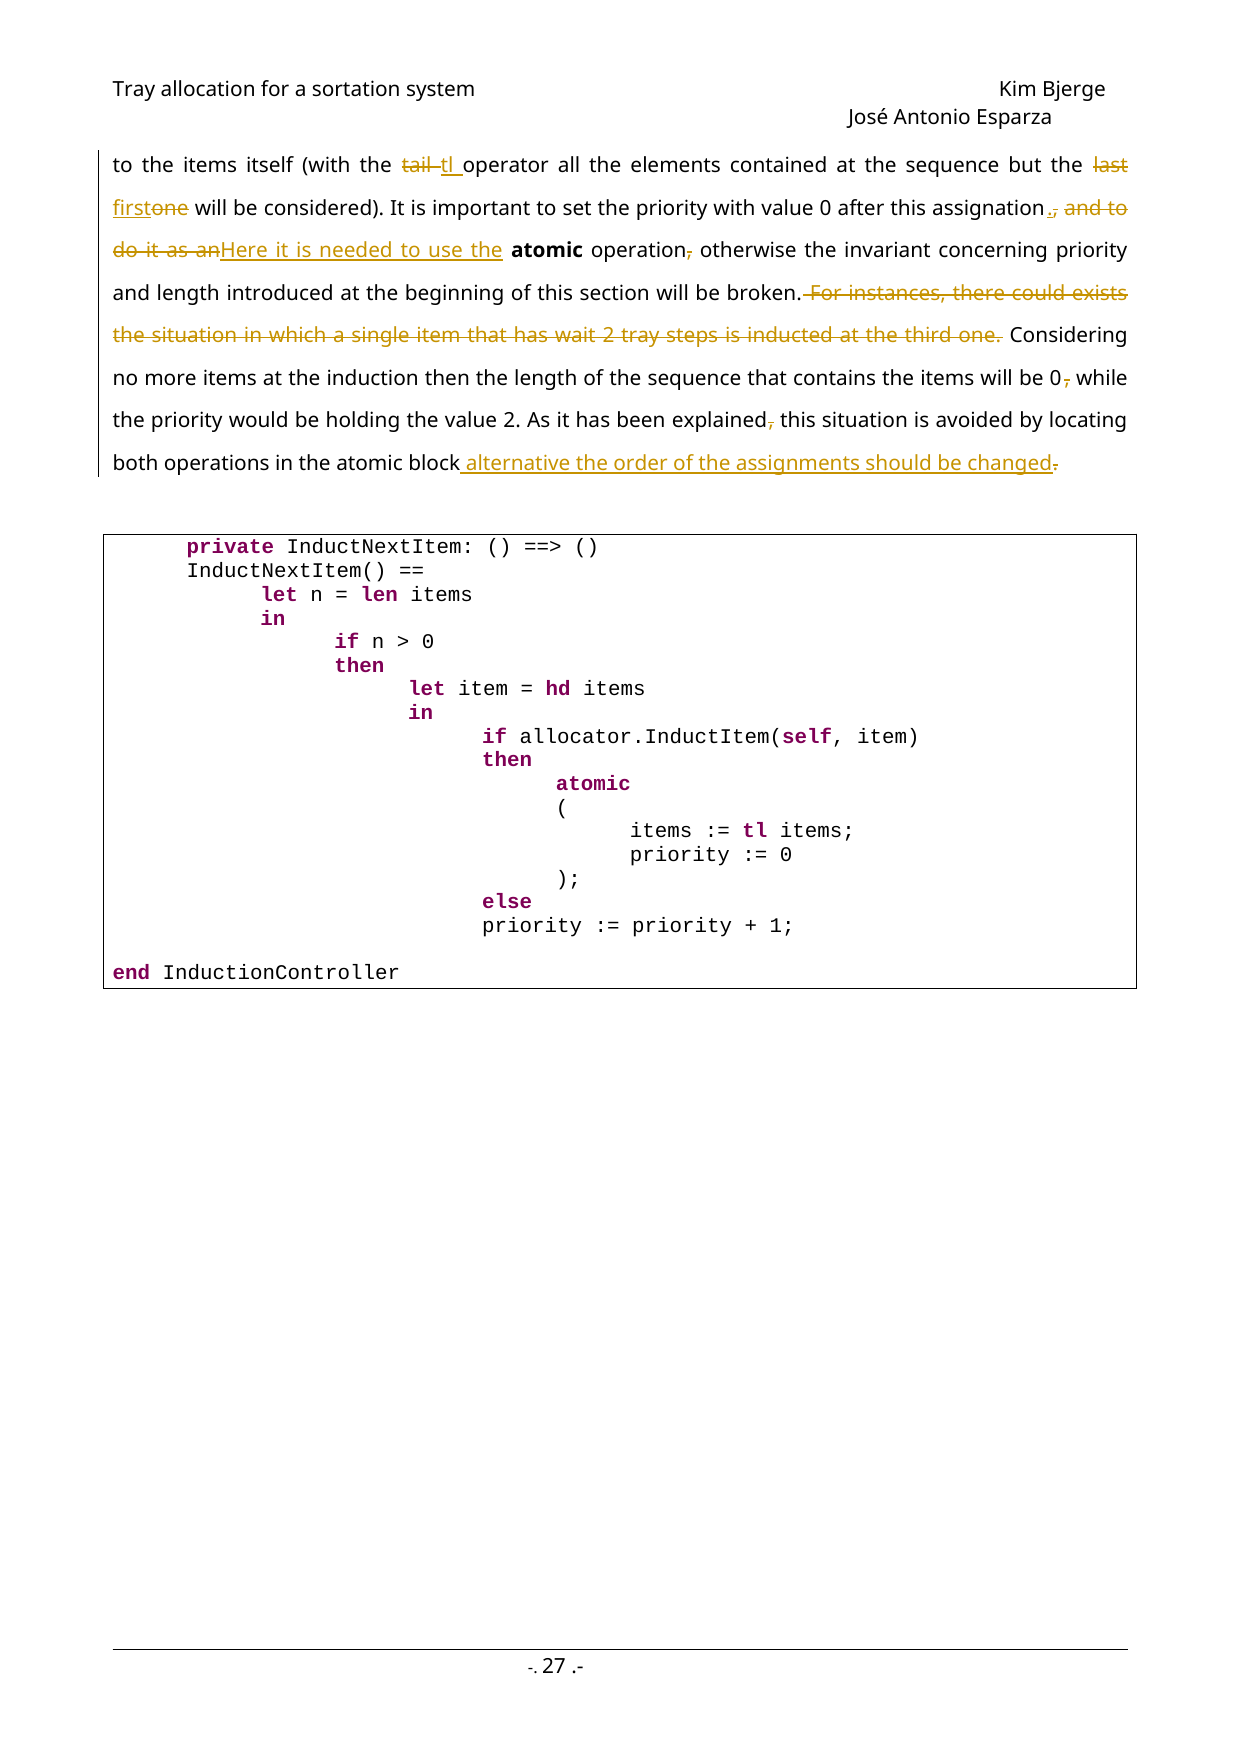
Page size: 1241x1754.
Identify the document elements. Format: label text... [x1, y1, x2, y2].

text InductNextItem() == [112, 560, 1128, 584]
text then [112, 749, 1128, 773]
text else [112, 891, 1128, 915]
text private InductNextItem: () ==> () [104, 535, 1136, 560]
text let item = hd items [112, 678, 1128, 702]
text end InductionController [104, 959, 1136, 988]
text let n = len items [112, 584, 1128, 607]
text if allocator.InductItem(self, item) [112, 726, 1128, 749]
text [112, 150, 1128, 477]
text then [112, 655, 1128, 678]
text items := tl items; [112, 820, 1128, 844]
text priority := priority + 1; [112, 915, 1128, 938]
text atomic [112, 773, 1128, 797]
text ); [112, 868, 1128, 891]
text in [112, 607, 1128, 631]
text ( [112, 797, 1128, 820]
text priority := 0 [112, 844, 1128, 868]
text if n > 0 [112, 631, 1128, 655]
text in [112, 702, 1128, 726]
